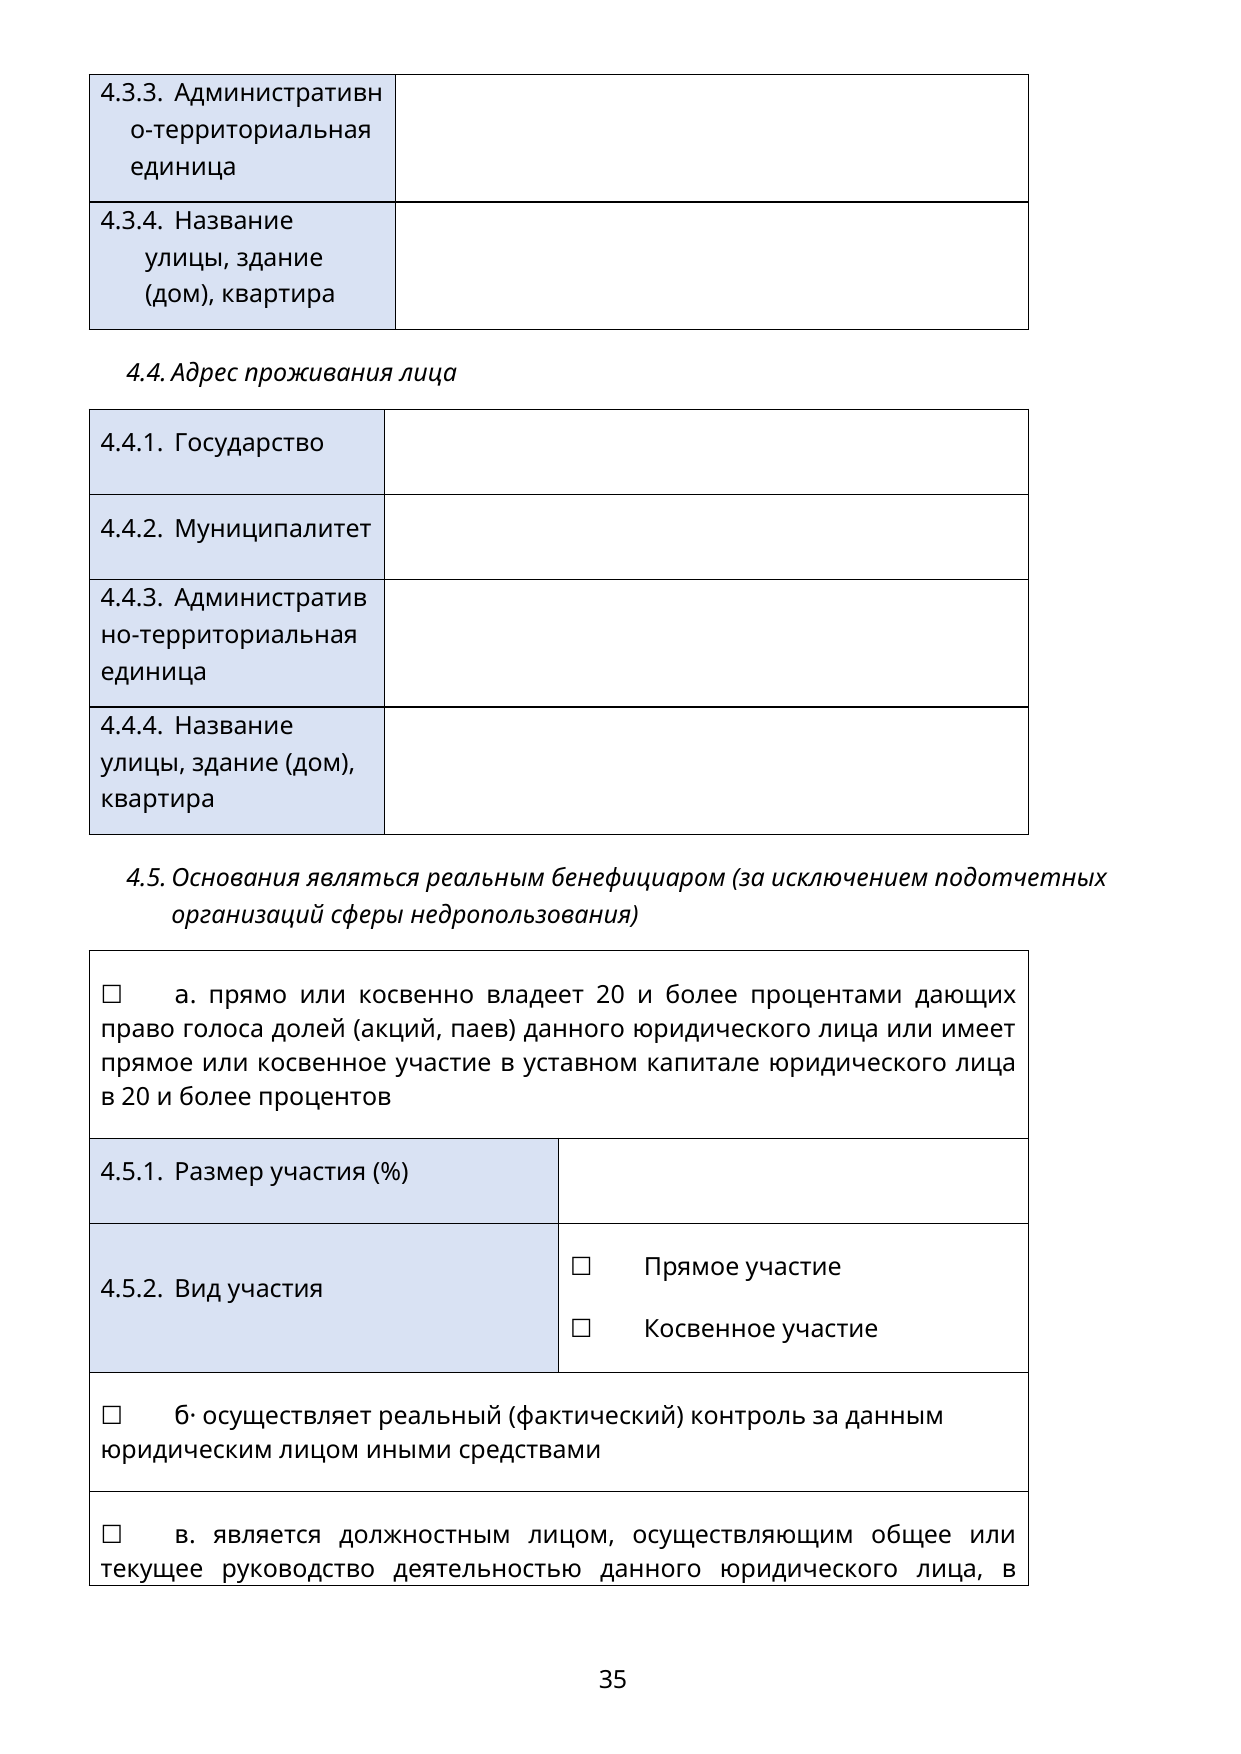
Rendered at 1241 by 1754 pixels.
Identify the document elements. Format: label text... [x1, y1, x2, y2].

table_cell Административно-территориальная единица [90, 75, 395, 201]
table_cell [385, 495, 1028, 579]
table_cell Название улицы, здание (дом), квартира [90, 708, 384, 834]
table_cell [396, 203, 1028, 329]
table_cell Прямое участие Косвенное участие [559, 1224, 1028, 1372]
list Основания являться реальным бенефициаром (за исключением подотчетных организаций сферы недропользования) [126, 860, 1137, 931]
table_header а. прямо или косвенно владеет 20 и более процентами дающих право голоса долей (акций, паев) данного юридического лица или имеет прямое или косвенное участие в уставном капитале юридического лица в 20 и более процентов [90, 951, 1028, 1137]
table_cell Административно-территориальная единица [90, 580, 384, 706]
table_cell [385, 580, 1028, 706]
table_cell [559, 1139, 1028, 1223]
table_cell б․ осуществляет реальный (фактический) контроль за данным юридическим лицом иными средствами [90, 1373, 1028, 1491]
table_cell Муниципалитет [90, 495, 384, 579]
list Адрес проживания лица [126, 355, 1137, 389]
table_cell Вид участия [90, 1224, 558, 1372]
table_cell [385, 708, 1028, 834]
table_header Государство [90, 410, 384, 494]
table_header [385, 410, 1028, 494]
table_cell Размер участия (%) [90, 1139, 558, 1223]
table_cell [396, 75, 1028, 201]
table_cell Название улицы, здание (дом), квартира [90, 203, 395, 329]
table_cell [90, 1492, 1028, 1585]
